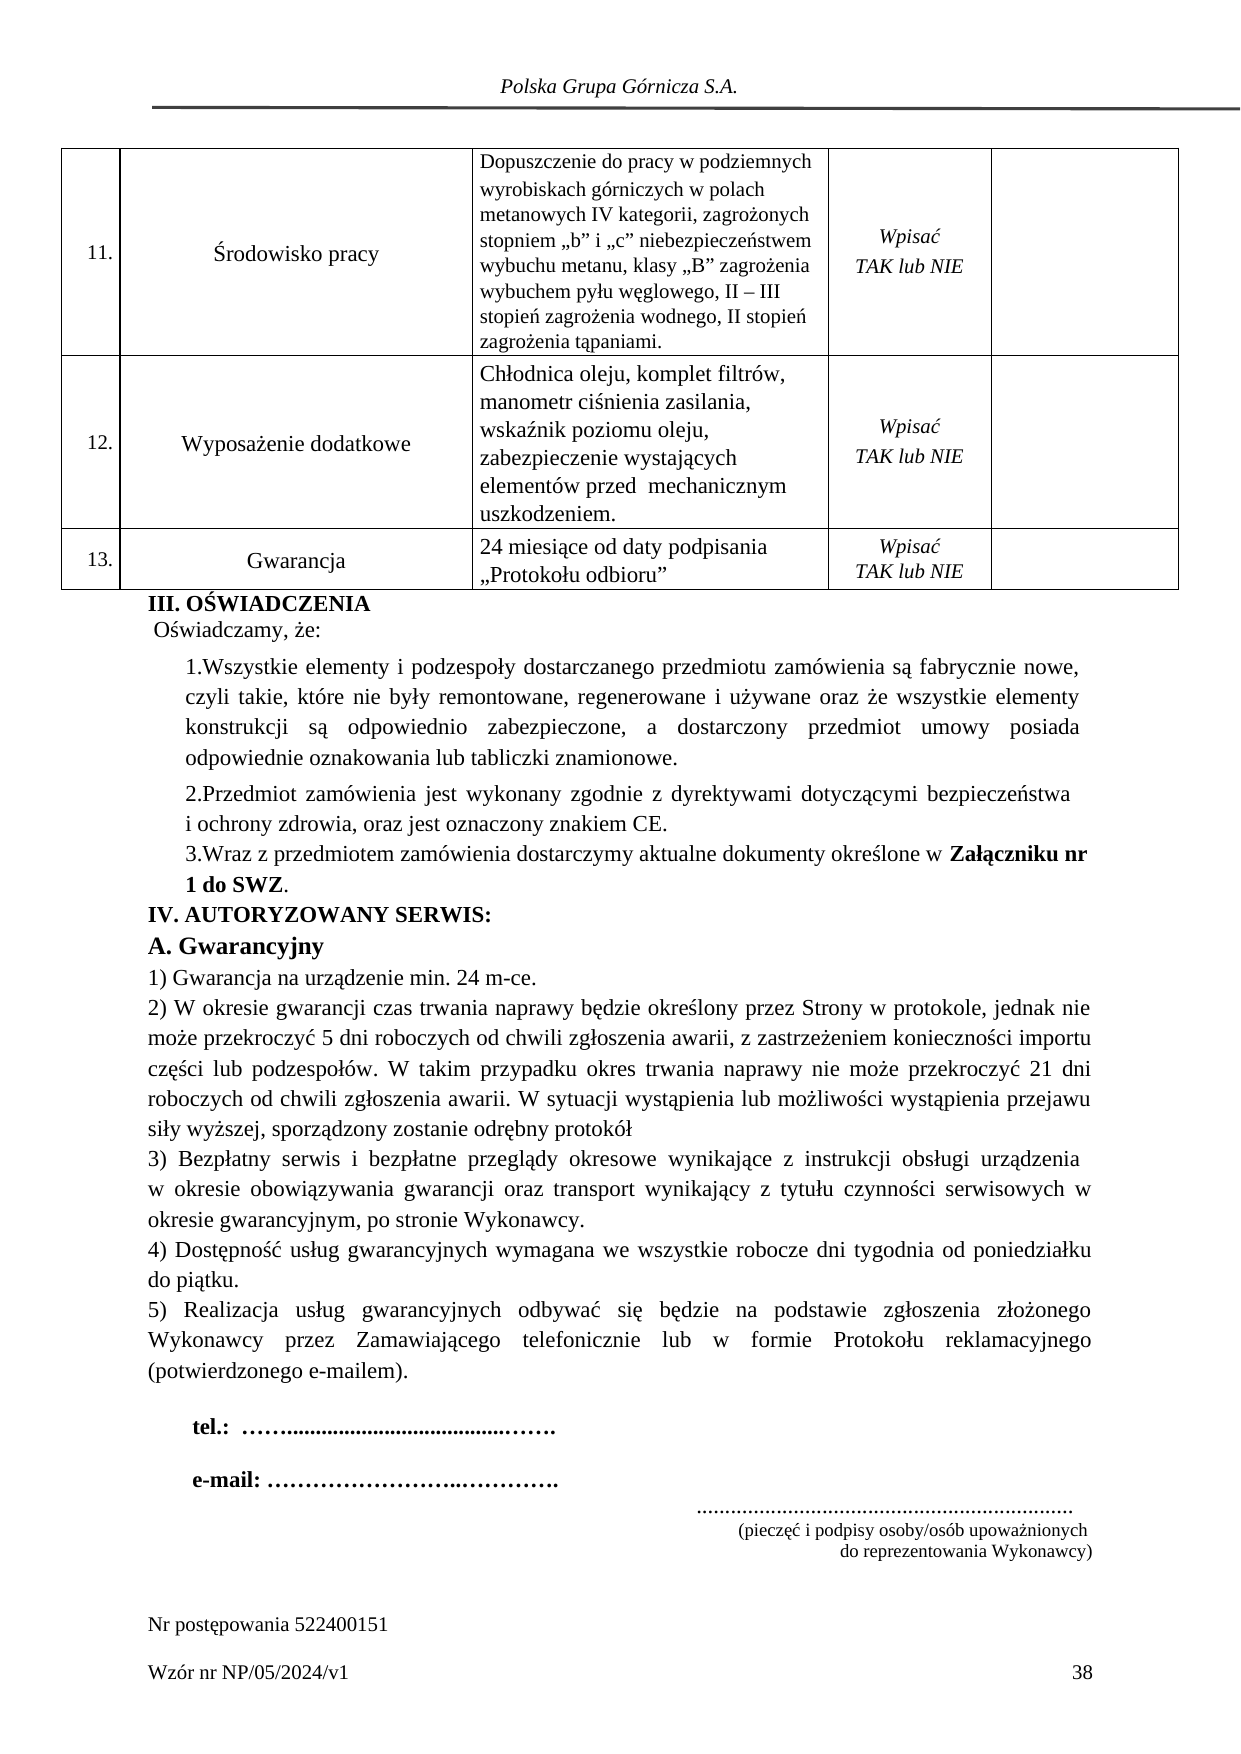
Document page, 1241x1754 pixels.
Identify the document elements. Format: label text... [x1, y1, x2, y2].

table_cell Wpisać TAK lub NIE [829, 356, 991, 528]
text tel.: ……......................................……. [192, 1413, 1093, 1440]
table_cell [992, 149, 1178, 355]
text IV. autoryzowany serwis: [148, 901, 1081, 927]
table_cell 24 miesiące od daty podpisania „Protokołu odbioru” [473, 529, 828, 589]
text Oświadczamy, że: [148, 616, 1081, 643]
text .................................................................. [148, 1492, 1093, 1519]
text e-mail: ……………………..…………. [192, 1466, 1093, 1492]
list 4) Dostępność usług gwarancyjnych wymagana we wszystkie robocze dni tygodnia od poniedziałku do piątku. [148, 1236, 1093, 1292]
table_cell [62, 356, 119, 528]
text 1.Wszystkie elementy i podzespoły dostarczanego przedmiotu zamówienia są fabrycznie nowe, czyli takie, które nie były remontowane, regenerowane i używane oraz że wszystkie elementy konstrukcji są odpowiednio zabezpieczone, a dostarczony przedmiot umowy posiada odpowiednie oznakowania lub tabliczki znamionowe. [185, 653, 1081, 770]
text 2.Przedmiot zamówienia jest wykonany zgodnie z dyrektywami dotyczącymi bezpieczeństwa i ochrony zdrowia, oraz jest oznaczony znakiem CE. [185, 780, 1081, 837]
list 3) Bezpłatny serwis i bezpłatne przeglądy okresowe wynikające z instrukcji obsługi urządzenia w okresie obowiązywania gwarancji oraz transport wynikający z tytułu czynności serwisowych w okresie gwarancyjnym, po stronie Wykonawcy. [148, 1145, 1093, 1232]
table_cell Wpisać TAK lub NIE [829, 529, 991, 589]
table_cell Wpisać TAK lub NIE [829, 149, 991, 355]
table_cell [992, 529, 1178, 589]
table_cell Chłodnica oleju, komplet filtrów, manometr ciśnienia zasilania, wskaźnik poziomu oleju, zabezpieczenie wystających elementów przed mechanicznym uszkodzeniem. [473, 356, 828, 528]
list 2) W okresie gwarancji czas trwania naprawy będzie określony przez Strony w protokole, jednak nie może przekroczyć 5 dni roboczych od chwili zgłoszenia awarii, z zastrzeżeniem konieczności importu części lub podzespołów. W takim przypadku okres trwania naprawy nie może przekroczyć 21 dni roboczych od chwili zgłoszenia awarii. W sytuacji wystąpienia lub możliwości wystąpienia przejawu siły wyższej, sporządzony zostanie odrębny protokół [148, 994, 1093, 1141]
list 5) Realizacja usług gwarancyjnych odbywać się będzie na podstawie zgłoszenia złożonego Wykonawcy przez Zamawiającego telefonicznie lub w formie Protokołu reklamacyjnego (potwierdzonego e-mailem). [148, 1296, 1093, 1383]
text 3.Wraz z przedmiotem zamówienia dostarczymy aktualne dokumenty określone w Załączniku nr 1 do SWZ. [185, 840, 1087, 897]
table_cell [62, 529, 119, 589]
list A. Gwarancyjny [148, 931, 1081, 960]
table_cell Gwarancja [121, 529, 472, 589]
table_cell [992, 356, 1178, 528]
table_cell [62, 149, 119, 355]
table_cell Środowisko pracy [121, 149, 472, 355]
text III. OŚWIADCZENIA [148, 590, 1081, 616]
list 1) Gwarancja na urządzenie min. 24 m-ce. [148, 964, 1093, 990]
table_cell Dopuszczenie do pracy w podziemnych wyrobiskach górniczych w polach metanowych IV kategorii, zagrożonych stopniem „b” i „c” niebezpieczeństwem wybuchu metanu, klasy „B” zagrożenia wybuchem pyłu węglowego, II – III stopień zagrożenia wodnego, II stopień zagrożenia tąpaniami. [473, 149, 828, 355]
text (pieczęć i podpisy osoby/osób upoważnionych do reprezentowania Wykonawcy) [148, 1519, 1093, 1562]
table_cell Wyposażenie dodatkowe [121, 356, 472, 528]
